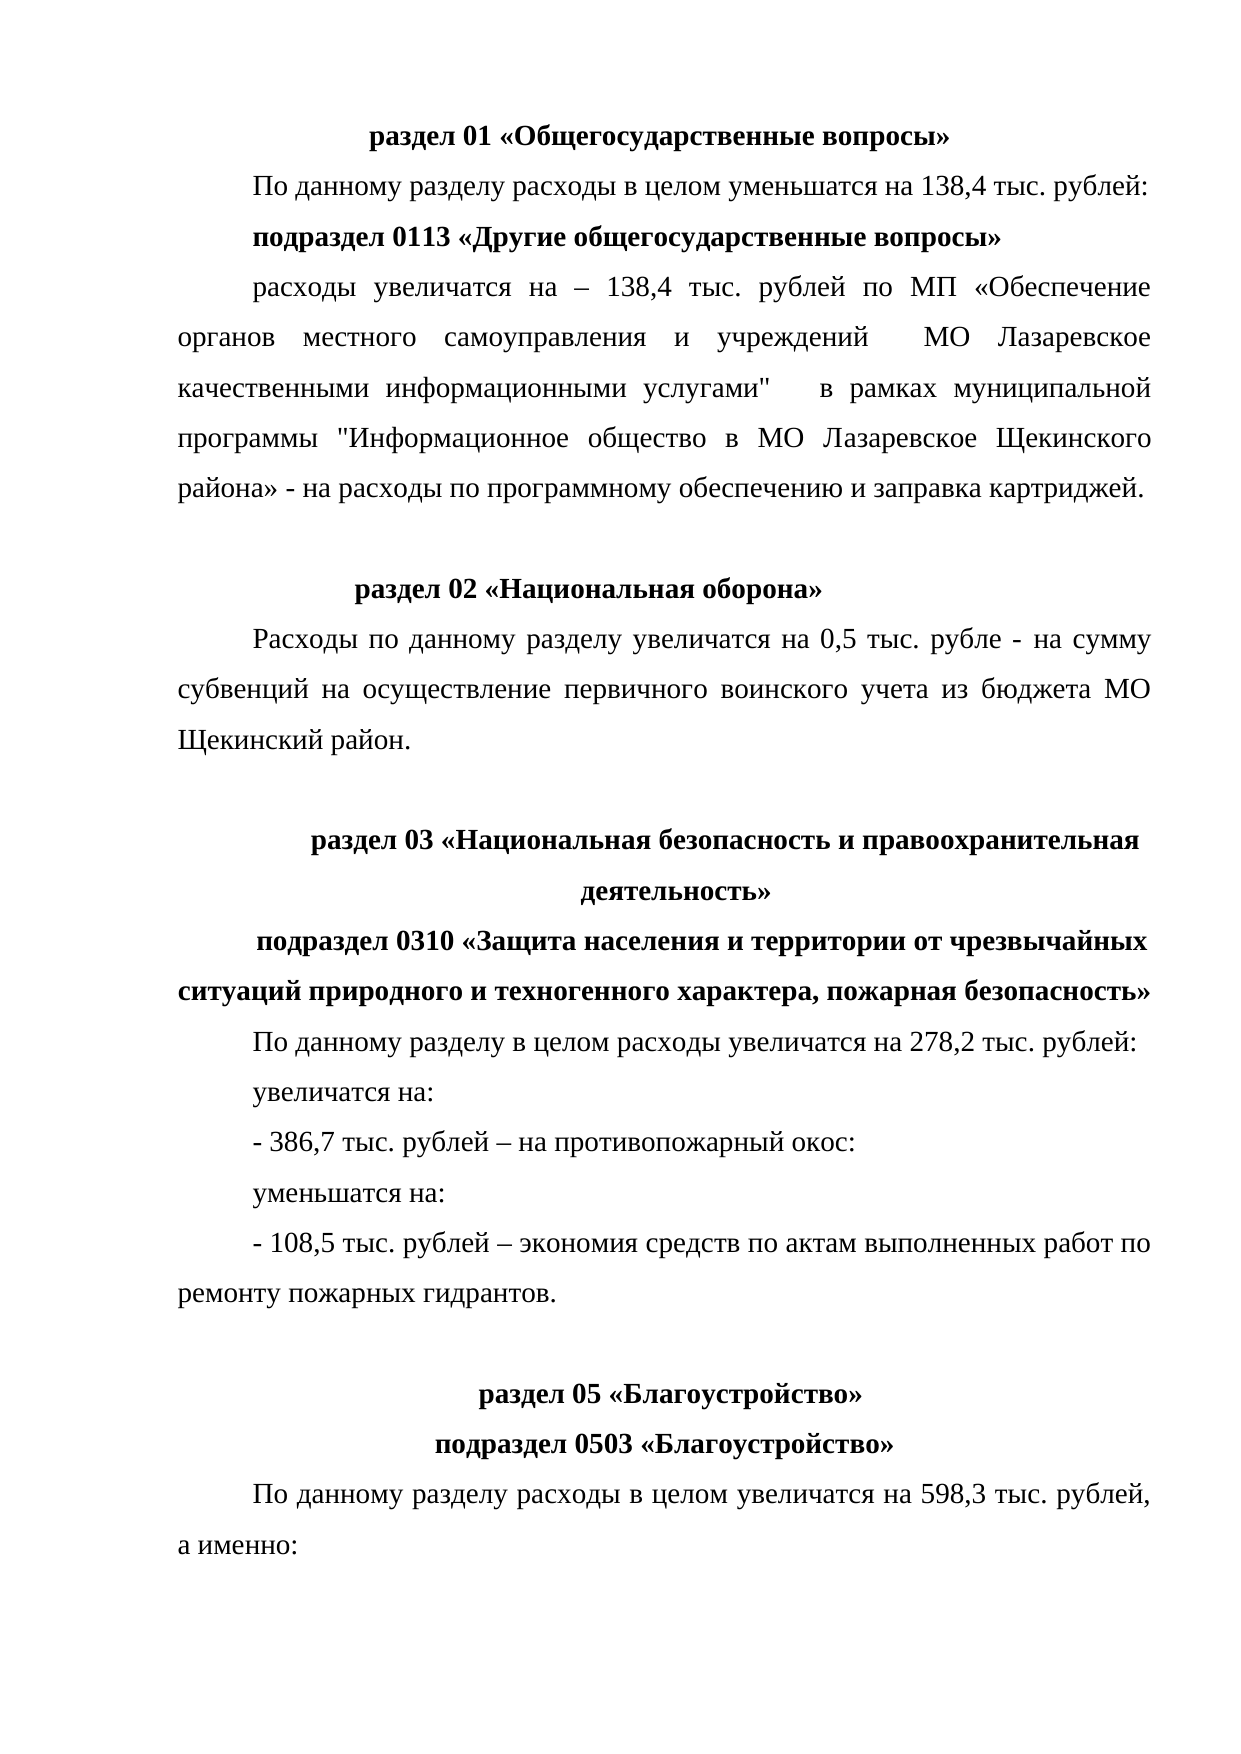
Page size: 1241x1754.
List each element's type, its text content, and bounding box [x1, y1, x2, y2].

text раздел 02 «Национальная оборона» [177, 571, 1152, 604]
text раздел 01 «Общегосударственные вопросы» [177, 118, 1152, 152]
text подраздел 0113 «Другие общегосударственные вопросы» [177, 219, 1152, 252]
text По данному разделу расходы в целом уменьшатся на 138,4 тыс. рублей: [177, 168, 1152, 202]
text - 108,5 тыс. рублей – экономия средств по актам выполненных работ по ремонту пожарных гидрантов. [177, 1225, 1152, 1309]
text Расходы по данному разделу увеличатся на 0,5 тыс. рубле - на сумму субвенций на осуществление первичного воинского учета из бюджета МО Щекинский район. [177, 621, 1152, 755]
text - 386,7 тыс. рублей – на противопожарный окос: [177, 1124, 1152, 1158]
text подраздел 0310 «Защита населения и территории от чрезвычайных ситуаций природного и техногенного характера, пожарная безопасность» [177, 923, 1152, 1007]
text уменьшатся на: [177, 1175, 1152, 1208]
text расходы увеличатся на – 138,4 тыс. рублей по МП «Обеспечение органов местного самоуправления и учреждений МО Лазаревское качественными информационными услугами" в рамках муниципальной программы "Информационное общество в МО Лазаревское Щекинского района» - на расходы по программному обеспечению и заправка картриджей. [177, 269, 1152, 504]
text раздел 03 «Национальная безопасность и правоохранительная [177, 822, 1152, 856]
text подраздел 0503 «Благоустройство» [177, 1426, 1152, 1460]
text По данному разделу в целом расходы увеличатся на 278,2 тыс. рублей: [177, 1024, 1152, 1057]
text увеличатся на: [177, 1074, 1152, 1108]
text По данному разделу расходы в целом увеличатся на 598,3 тыс. рублей, а именно: [177, 1477, 1152, 1560]
text раздел 05 «Благоустройство» [177, 1376, 1152, 1409]
text деятельность» [177, 873, 1152, 906]
